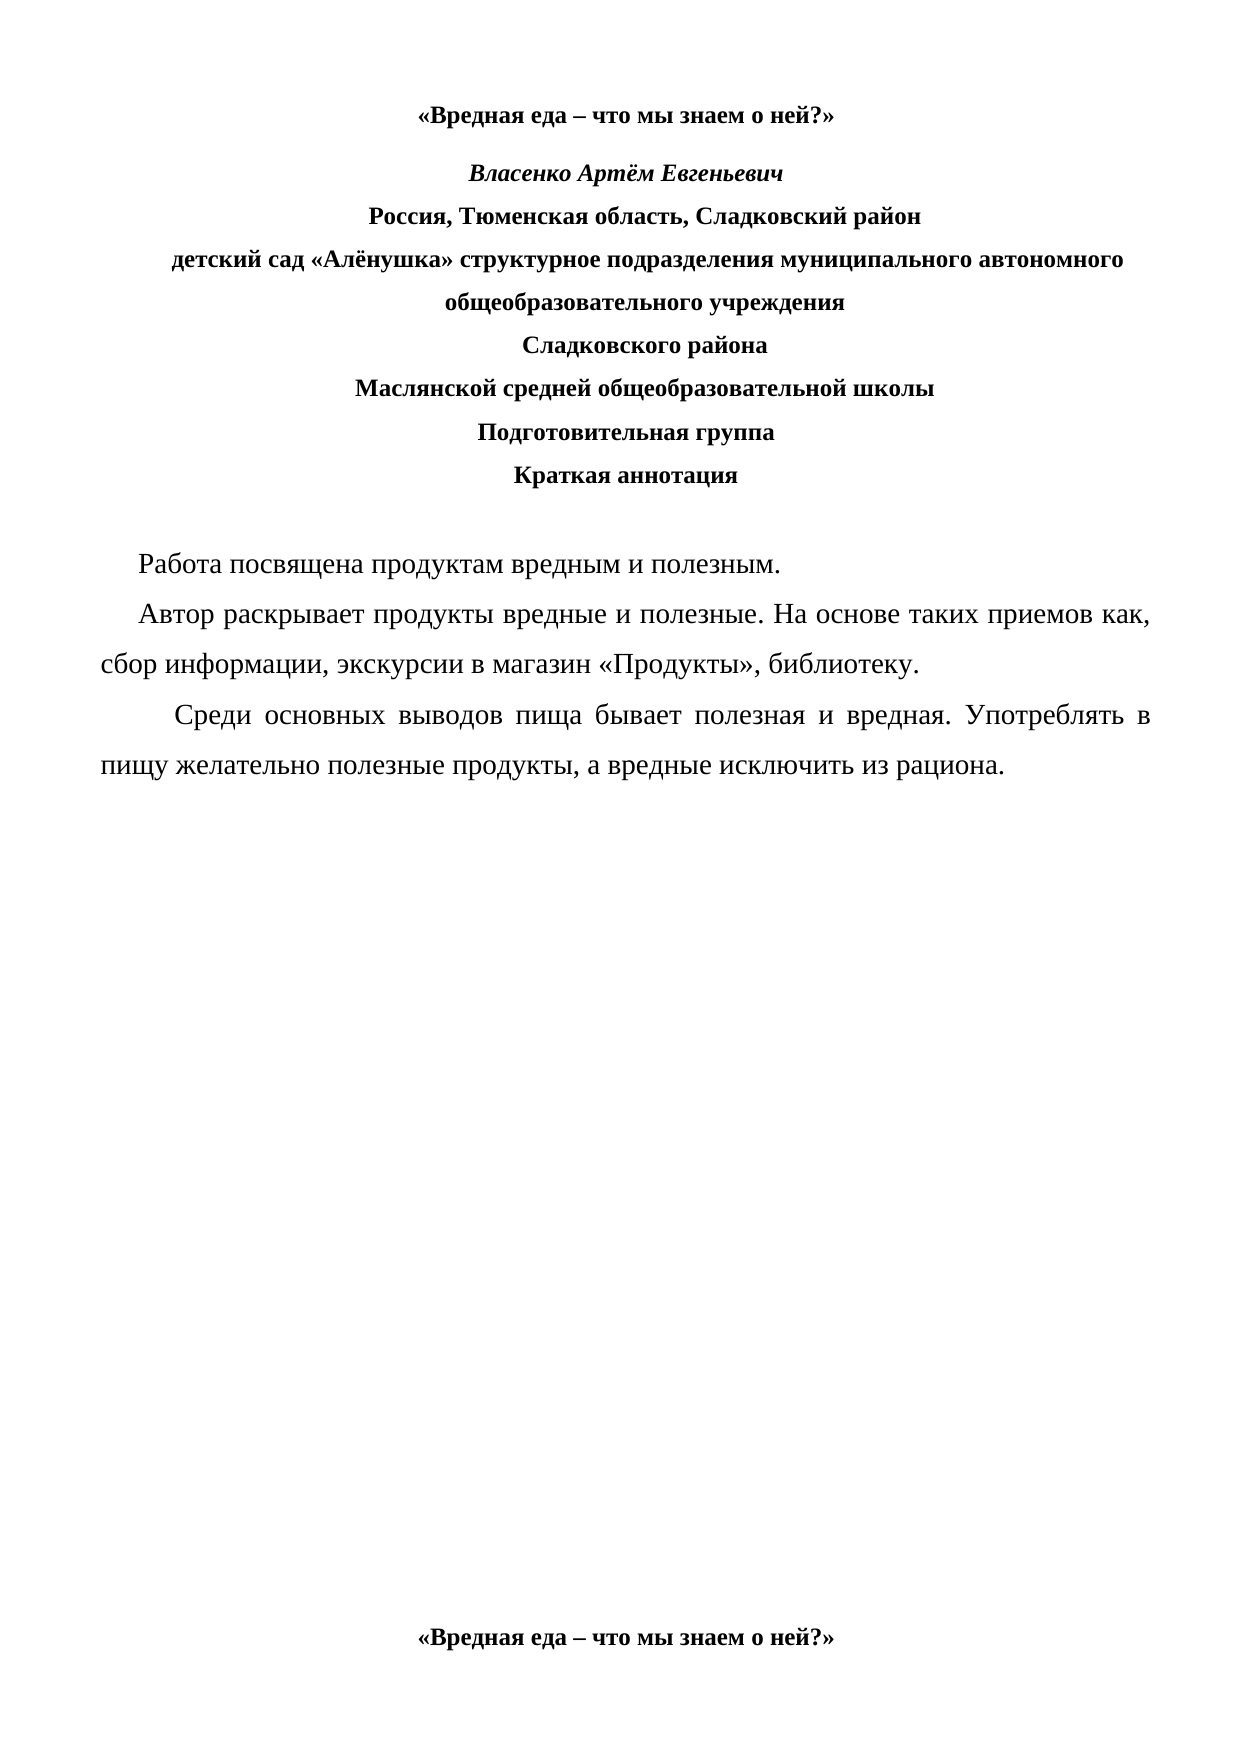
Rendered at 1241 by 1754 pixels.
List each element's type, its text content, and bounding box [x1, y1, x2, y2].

text «Вредная еда – что мы знаем о ней?» [100, 100, 1152, 129]
text Подготовительная группа [100, 417, 1152, 445]
text Работа посвящена продуктам вредным и полезным. [100, 546, 1152, 579]
text Сладковского района [138, 330, 1152, 359]
text детский сад «Алёнушка» структурное подразделения муниципального автономного общеобразовательного учреждения [138, 244, 1152, 316]
text Автор раскрывает продукты вредные и полезные. На основе таких приемов как, сбор информации, экскурсии в магазин «Продукты», библиотеку. [100, 596, 1152, 680]
text Маслянской средней общеобразовательной школы [138, 373, 1152, 402]
text Власенко Артём Евгеньевич [100, 158, 1152, 187]
text Среди основных выводов пища бывает полезная и вредная. Употреблять в пищу желательно полезные продукты, а вредные исключить из рациона. [100, 697, 1152, 781]
text Россия, Тюменская область, Сладковский район [138, 201, 1152, 230]
text «Вредная еда – что мы знаем о ней?» [100, 1622, 1152, 1651]
text Краткая аннотация [100, 460, 1152, 488]
